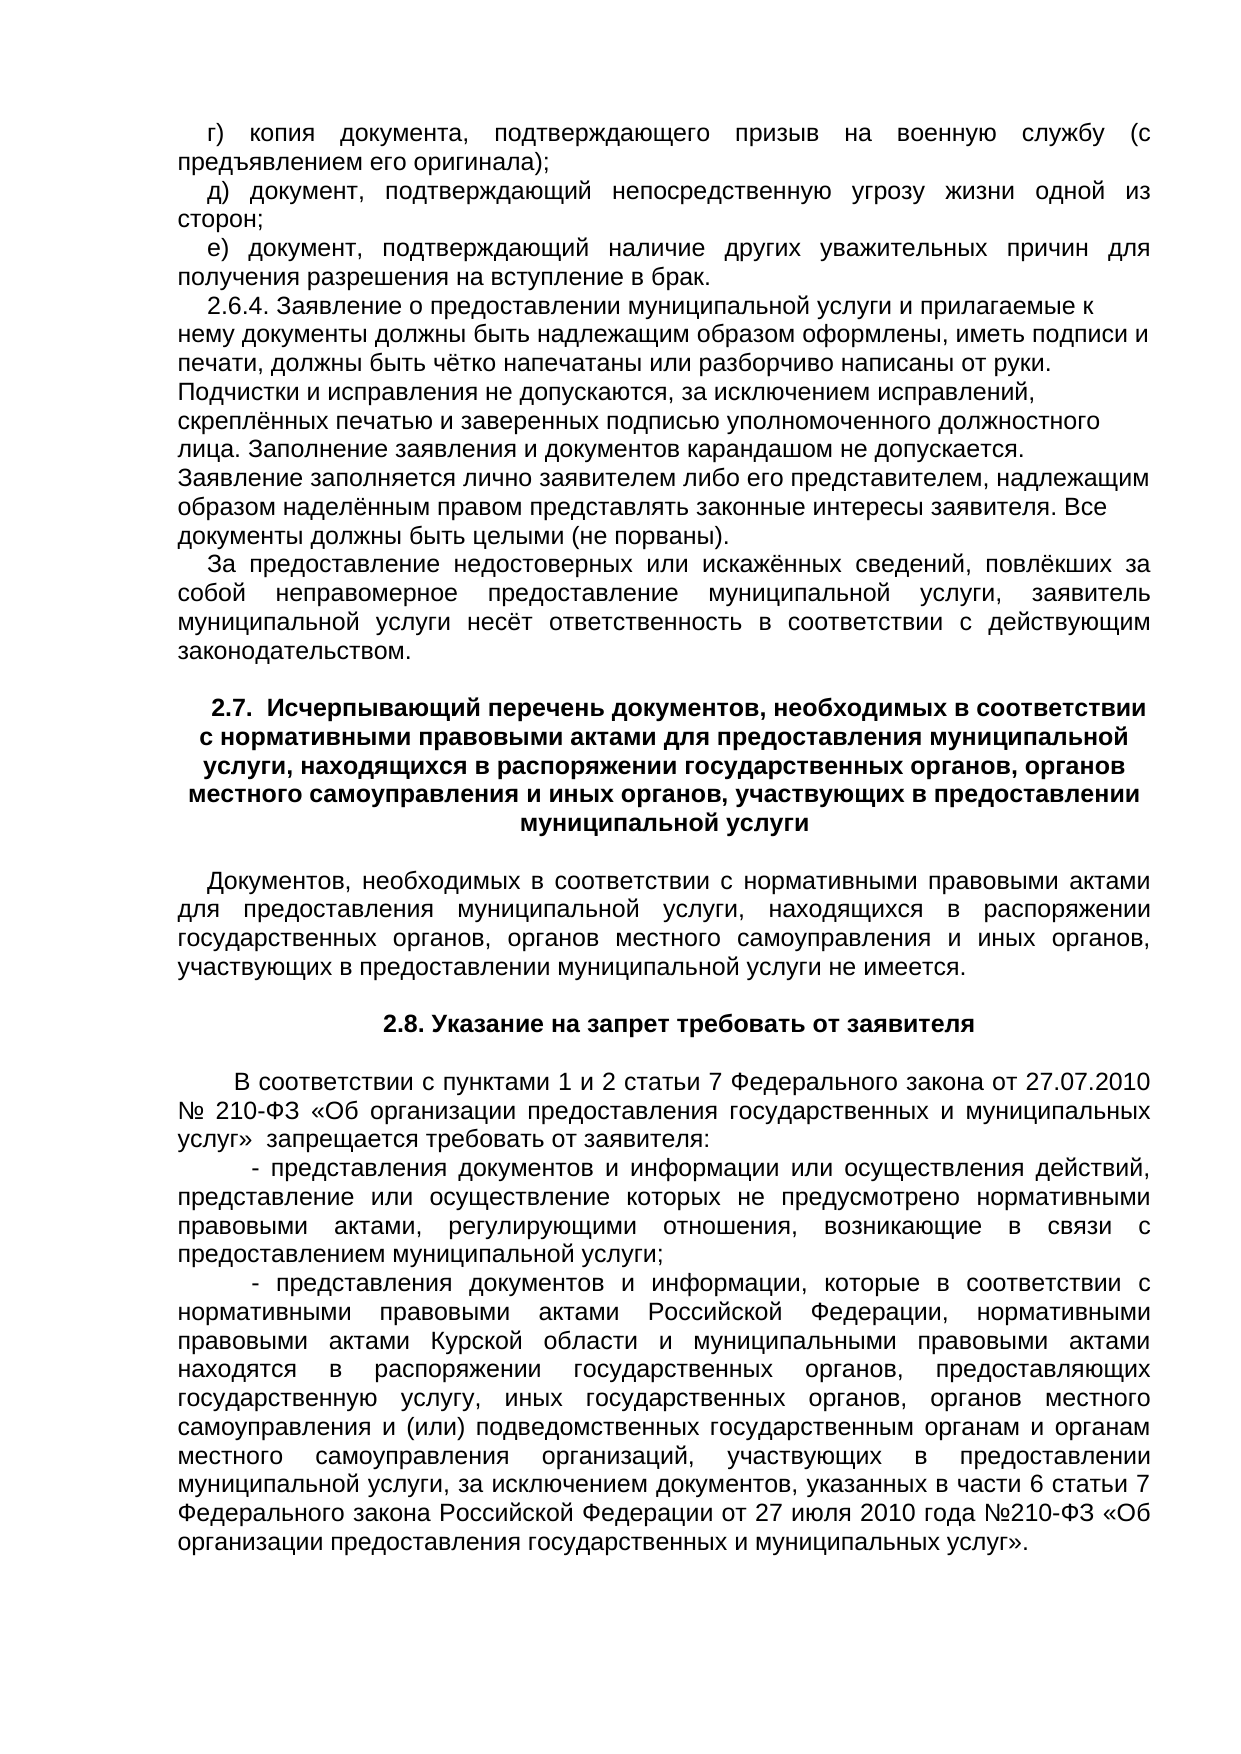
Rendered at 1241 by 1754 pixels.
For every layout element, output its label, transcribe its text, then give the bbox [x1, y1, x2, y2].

text Документов, необходимых в соответствии с нормативными правовыми актами для предоставления муниципальной услуги, находящихся в распоряжении государственных органов, органов местного самоуправления и иных органов, участвующих в предоставлении муниципальной услуги не имеется. [177, 866, 1152, 981]
text - представления документов и информации, которые в соответствии с нормативными правовыми актами Российской Федерации, нормативными правовыми актами Курской области и муниципальными правовыми актами находятся в распоряжении государственных органов, предоставляющих государственную услугу, иных государственных органов, органов местного самоуправления и (или) подведомственных государственным органам и органам местного самоуправления организаций, участвующих в предоставлении муниципальной услуги, за исключением документов, указанных в части 6 статьи 7 Федерального закона Российской Федерации от 27 июля 2010 года №210-ФЗ «Об организации предоставления государственных и муниципальных услуг». [177, 1268, 1152, 1556]
text е) документ, подтверждающий наличие других уважительных причин для получения разрешения на вступление в брак. [177, 233, 1152, 291]
text 2.7. Исчерпывающий перечень документов, необходимых в соответствии с нормативными правовыми актами для предоставления муниципальной услуги, находящихся в распоряжении государственных органов, органов местного самоуправления и иных органов, участвующих в предоставлении муниципальной услуги [177, 693, 1152, 837]
text За предоставление недостоверных или искажённых сведений, повлёкших за собой неправомерное предоставление муниципальной услуги, заявитель муниципальной услуги несёт ответственность в соответствии с действующим законодательством. [177, 549, 1152, 664]
text д) документ, подтверждающий непосредственную угрозу жизни одной из сторон; [177, 176, 1152, 233]
text 2.6.4. Заявление о предоставлении муниципальной услуги и прилагаемые к нему документы должны быть надлежащим образом оформлены, иметь подписи и печати, должны быть чётко напечатаны или разборчиво написаны от руки. Подчистки и исправления не допускаются, за исключением исправлений, скреплённых печатью и заверенных подписью уполномоченного должностного лица. Заполнение заявления и документов карандашом не допускается. Заявление заполняется лично заявителем либо его представителем, надлежащим образом наделённым правом представлять законные интересы заявителя. Все документы должны быть целыми (не порваны). [177, 291, 1152, 549]
text г) копия документа, подтверждающего призыв на военную службу (с предъявлением его оригинала); [177, 118, 1152, 176]
text 2.8. Указание на запрет требовать от заявителя [177, 1009, 1152, 1038]
text - представления документов и информации или осуществления действий, представление или осуществление которых не предусмотрено нормативными правовыми актами, регулирующими отношения, возникающие в связи с предоставлением муниципальной услуги; [177, 1153, 1152, 1268]
text В соответствии с пунктами 1 и 2 статьи 7 Федерального закона от 27.07.2010 № 210-ФЗ «Об организации предоставления государственных и муниципальных услуг» запрещается требовать от заявителя: [177, 1067, 1152, 1153]
